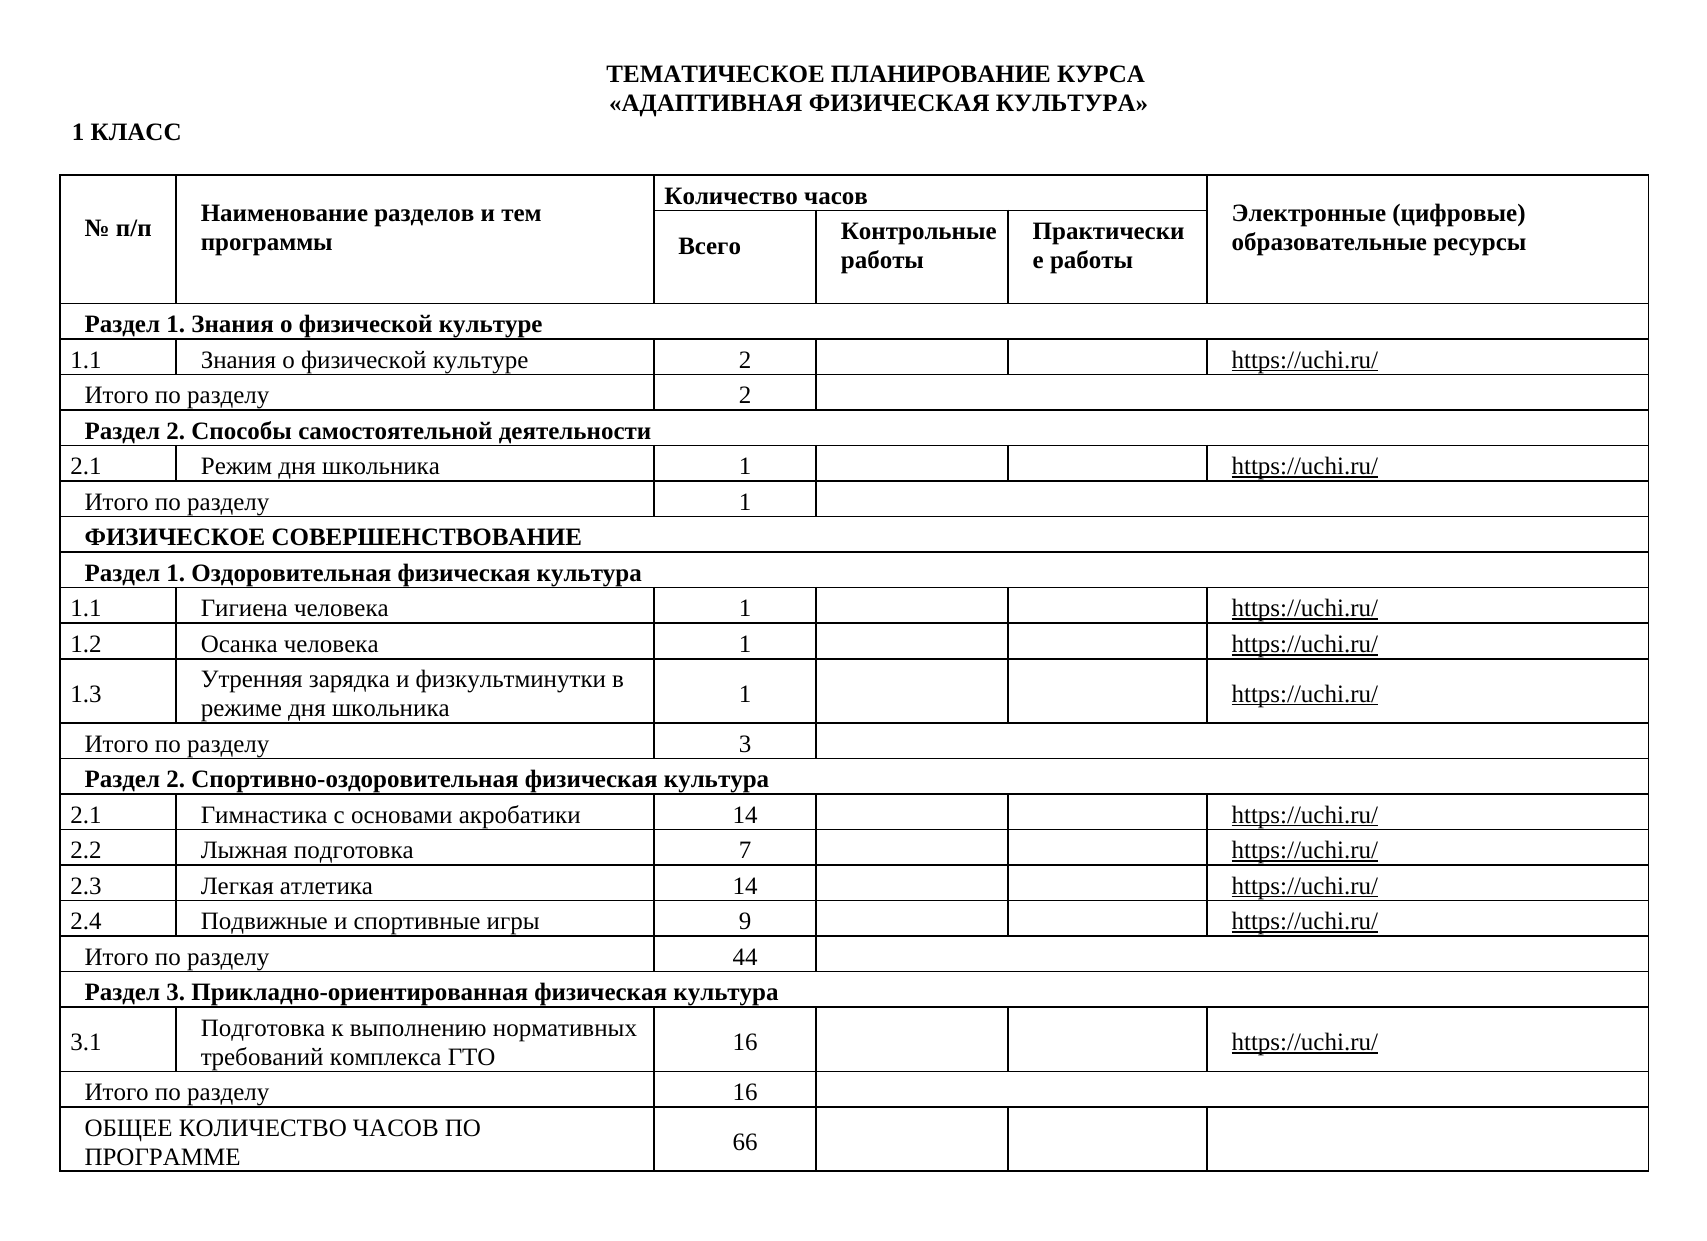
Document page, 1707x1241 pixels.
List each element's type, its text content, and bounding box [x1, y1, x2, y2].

table_cell Раздел 1. Знания о физической культуре [61, 304, 1648, 338]
table_cell [817, 375, 1648, 409]
table_cell 3.1 [61, 1008, 175, 1071]
table_cell Итого по разделу [61, 937, 653, 971]
table_cell Контрольные работы [817, 211, 1007, 303]
table_cell https://uchi.ru/ [1208, 660, 1648, 722]
table_cell Знания о физической культуре [177, 340, 653, 374]
table_cell 2.4 [61, 901, 175, 935]
table_cell 16 [655, 1008, 815, 1071]
table_cell 1.2 [61, 624, 175, 658]
table_cell Раздел 2. Способы самостоятельной деятельности [61, 411, 1648, 445]
table_cell [817, 830, 1007, 864]
table_cell 2.1 [61, 795, 175, 829]
table_header № п/п [61, 176, 175, 303]
table_cell https://uchi.ru/ [1208, 1008, 1648, 1071]
table_cell [817, 1108, 1007, 1170]
table_cell https://uchi.ru/ [1208, 446, 1648, 480]
table_cell https://uchi.ru/ [1208, 588, 1648, 622]
table_cell 2 [655, 375, 815, 409]
table_cell Раздел 3. Прикладно-ориентированная физическая культура [61, 972, 1648, 1006]
table_cell Гигиена человека [177, 588, 653, 622]
table_cell [817, 795, 1007, 829]
table_cell [817, 1008, 1007, 1071]
table_cell 16 [655, 1072, 815, 1106]
table_cell 9 [655, 901, 815, 935]
table_cell Гимнастика с основами акробатики [177, 795, 653, 829]
table_cell 14 [655, 866, 815, 900]
table_cell [817, 482, 1648, 516]
table_cell [1009, 446, 1206, 480]
table_cell 1 [655, 624, 815, 658]
table_cell https://uchi.ru/ [1208, 340, 1648, 374]
table_cell Раздел 1. Оздоровительная физическая культура [61, 553, 1648, 587]
table_cell Режим дня школьника [177, 446, 653, 480]
table_cell Раздел 2. Спортивно-оздоровительная физическая культура [61, 759, 1648, 793]
table_cell 2.2 [61, 830, 175, 864]
table_cell Лыжная подготовка [177, 830, 653, 864]
table_cell https://uchi.ru/ [1208, 624, 1648, 658]
table_cell [1009, 1108, 1206, 1170]
table_cell [1208, 1108, 1648, 1170]
table_cell 3 [655, 724, 815, 758]
table_cell Подвижные и спортивные игры [177, 901, 653, 935]
table_cell [817, 937, 1648, 971]
table_header Количество часов [655, 176, 1206, 209]
table_cell 1 [655, 482, 815, 516]
table_cell [817, 724, 1648, 758]
table_cell Подготовка к выполнению нормативных требований комплекса ГТО [177, 1008, 653, 1071]
table_cell [1009, 660, 1206, 722]
table_header Наименование разделов и тем программы [177, 176, 653, 303]
table_cell 1 [655, 446, 815, 480]
text ТЕМАТИЧЕСКОЕ ПЛАНИРОВАНИЕ КУРСА [103, 59, 1647, 88]
table_cell Итого по разделу [61, 724, 653, 758]
table_cell 2.3 [61, 866, 175, 900]
table_cell 2 [655, 340, 815, 374]
table_cell 44 [655, 937, 815, 971]
table_cell Итого по разделу [61, 1072, 653, 1106]
table_cell 7 [655, 830, 815, 864]
table_cell [1009, 901, 1206, 935]
table_cell https://uchi.ru/ [1208, 901, 1648, 935]
table_header Электронные (цифровые) образовательные ресурсы [1208, 176, 1648, 303]
text 1 КЛАСС [72, 117, 1647, 145]
table_cell Легкая атлетика [177, 866, 653, 900]
table_cell ФИЗИЧЕСКОЕ СОВЕРШЕНСТВОВАНИЕ [61, 517, 1648, 551]
table_cell 14 [655, 795, 815, 829]
table_cell https://uchi.ru/ [1208, 795, 1648, 829]
table_cell [817, 588, 1007, 622]
table_cell [817, 1072, 1648, 1106]
table_cell [817, 446, 1007, 480]
table_cell [817, 660, 1007, 722]
table_cell ОБЩЕЕ КОЛИЧЕСТВО ЧАСОВ ПО ПРОГРАММЕ [61, 1108, 653, 1170]
table_cell [1009, 1008, 1206, 1071]
table_cell [1009, 795, 1206, 829]
table_cell [1009, 340, 1206, 374]
table_cell [817, 340, 1007, 374]
table_cell 1 [655, 588, 815, 622]
table_cell [817, 624, 1007, 658]
table_cell [1009, 588, 1206, 622]
table_cell https://uchi.ru/ [1208, 866, 1648, 900]
text «АДАПТИВНАЯ ФИЗИЧЕСКАЯ КУЛЬТУРА» [103, 88, 1647, 117]
table_cell 1.1 [61, 588, 175, 622]
table_cell [1009, 624, 1206, 658]
table_cell [817, 901, 1007, 935]
table_cell [817, 866, 1007, 900]
table_cell 1 [655, 660, 815, 722]
table_cell [1009, 866, 1206, 900]
table_cell Осанка человека [177, 624, 653, 658]
table_cell 1.3 [61, 660, 175, 722]
table_cell https://uchi.ru/ [1208, 830, 1648, 864]
table_cell 2.1 [61, 446, 175, 480]
table_cell [1009, 830, 1206, 864]
table_cell 1.1 [61, 340, 175, 374]
table_cell Практические работы [1009, 211, 1206, 303]
table_cell Итого по разделу [61, 375, 653, 409]
table_cell Итого по разделу [61, 482, 653, 516]
table_cell Утренняя зарядка и физкультминутки в режиме дня школьника [177, 660, 653, 722]
table_cell Всего [655, 211, 815, 303]
table_cell 66 [655, 1108, 815, 1170]
